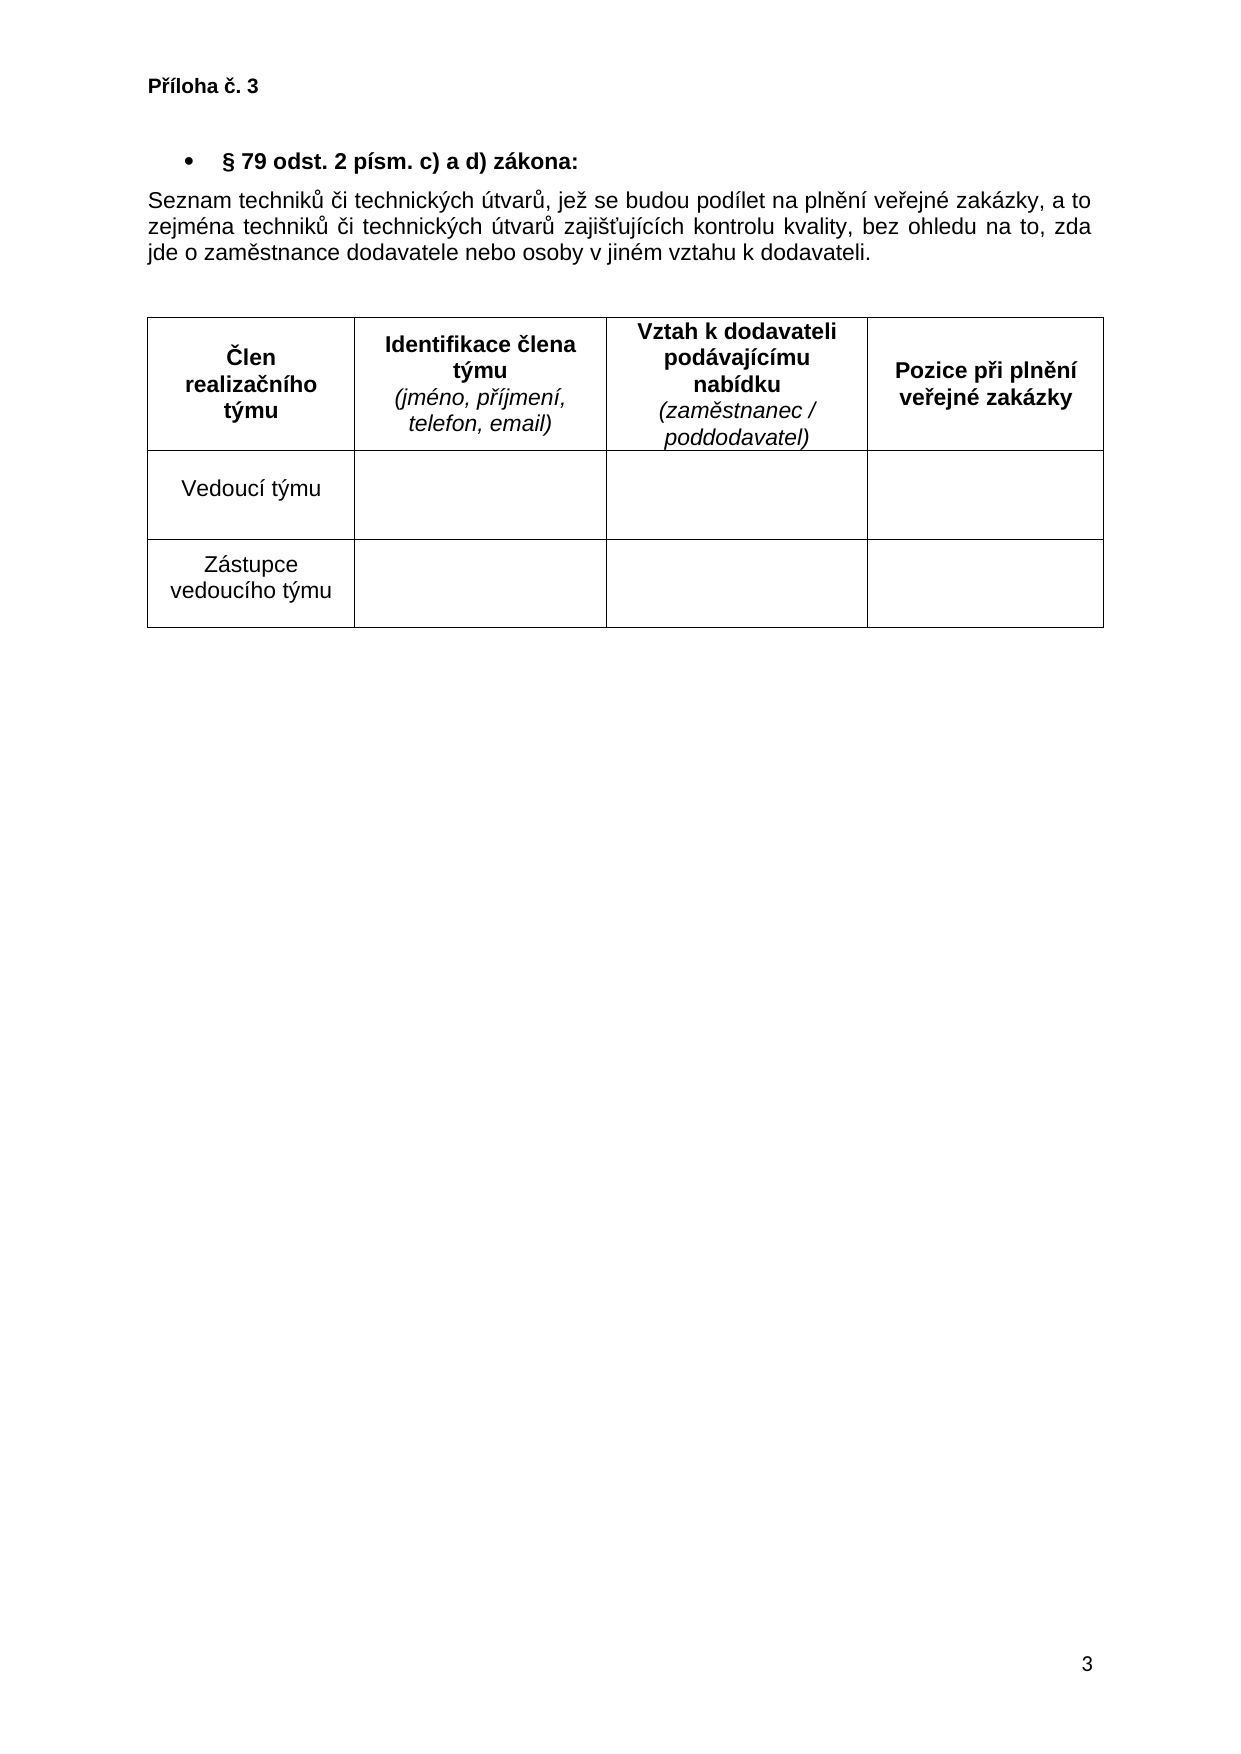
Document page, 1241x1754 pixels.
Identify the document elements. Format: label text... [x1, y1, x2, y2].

table_cell [607, 451, 867, 538]
table_cell [868, 451, 1103, 538]
text Seznam techniků či technických útvarů, jež se budou podílet na plnění veřejné zakázky, a to zejména techniků či technických útvarů zajišťujících kontrolu kvality, bez ohledu na to, zda jde o zaměstnance dodavatele nebo osoby v jiném vztahu k dodavateli. [148, 187, 1093, 266]
table_cell Vedoucí týmu [148, 451, 354, 538]
table_header Vztah k dodavateli podávajícímu nabídku (zaměstnanec / poddodavatel) [607, 318, 867, 450]
table_header Identifikace člena týmu (jméno, příjmení, telefon, email) [355, 318, 606, 450]
text § 79 odst. 2 písm. c) a d) zákona: [185, 148, 1093, 174]
table_cell [868, 540, 1103, 627]
table_header Člen realizačního týmu [148, 318, 354, 450]
table_cell Zástupce vedoucího týmu [148, 540, 354, 627]
table_cell [355, 540, 606, 627]
table_cell [607, 540, 867, 627]
table_header Pozice při plnění veřejné zakázky [868, 318, 1103, 450]
table_cell [355, 451, 606, 538]
